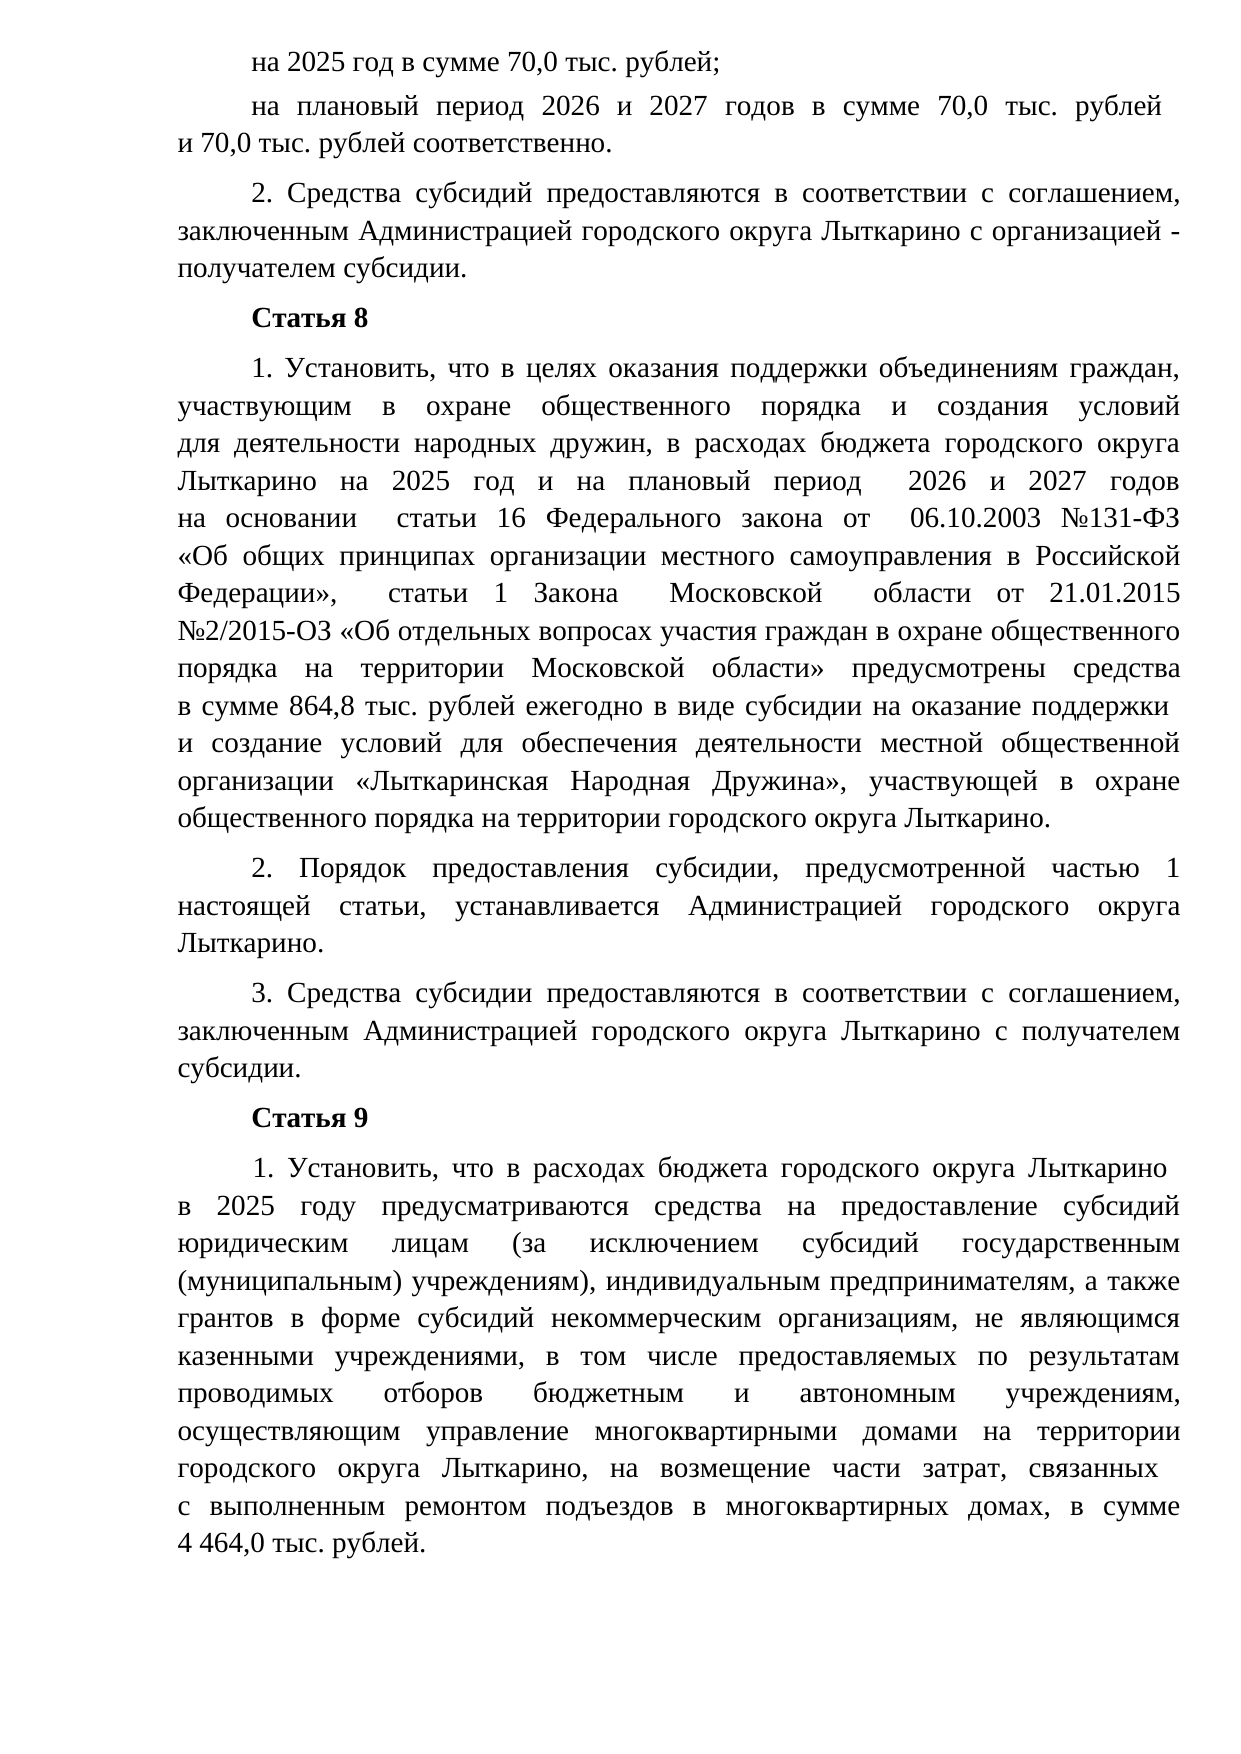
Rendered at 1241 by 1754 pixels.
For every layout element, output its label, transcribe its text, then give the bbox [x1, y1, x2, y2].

text Статья 8 [177, 301, 1181, 334]
text 3. Средства субсидии предоставляются в соответствии с соглашением, заключенным Администрацией городского округа Лыткарино с получателем субсидии. [177, 976, 1181, 1084]
text 1. Установить, что в расходах бюджета городского округа Лыткарино в 2025 году предусматриваются средства на предоставление субсидий юридическим лицам (за исключением субсидий государственным (муниципальным) учреждениям), индивидуальным предпринимателям, а также грантов в форме субсидий некоммерческим организациям, не являющимся казенными учреждениями, в том числе предоставляемых по результатам проводимых отборов бюджетным и автономным учреждениям, осуществляющим управление многоквартирными домами на территории городского округа Лыткарино, на возмещение части затрат, связанных с выполненным ремонтом подъездов в многоквартирных домах, в сумме 4 464,0 тыс. рублей. [177, 1151, 1181, 1559]
list на 2025 год в сумме 70,0 тыс. рублей; [177, 44, 1181, 78]
text 2. Порядок предоставления субсидии, предусмотренной частью 1 настоящей статьи, устанавливается Администрацией городского округа Лыткарино. [177, 851, 1181, 959]
text Статья 9 [177, 1101, 1181, 1134]
list 1. Установить, что в целях оказания поддержки объединениям граждан, участвующим в охране общественного порядка и создания условий для деятельности народных дружин, в расходах бюджета городского округа Лыткарино на 2025 год и на плановый период 2026 и 2027 годов на основании статьи 16 Федерального закона от 06.10.2003 №131-ФЗ «Об общих принципах организации местного самоуправления в Российской Федерации», статьи 1 Закона Московской области от 21.01.2015 №2/2015-ОЗ «Об отдельных вопросах участия граждан в охране общественного порядка на территории Московской области» предусмотрены средства в сумме 864,8 тыс. рублей ежегодно в виде субсидии на оказание поддержки и создание условий для обеспечения деятельности местной общественной организации «Лыткаринская Народная Дружина», участвующей в охране общественного порядка на территории городского округа Лыткарино. [177, 351, 1181, 834]
text 2. Средства субсидий предоставляются в соответствии с соглашением, заключенным Администрацией городского округа Лыткарино с организацией - получателем субсидии. [177, 176, 1181, 284]
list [177, 88, 1181, 159]
